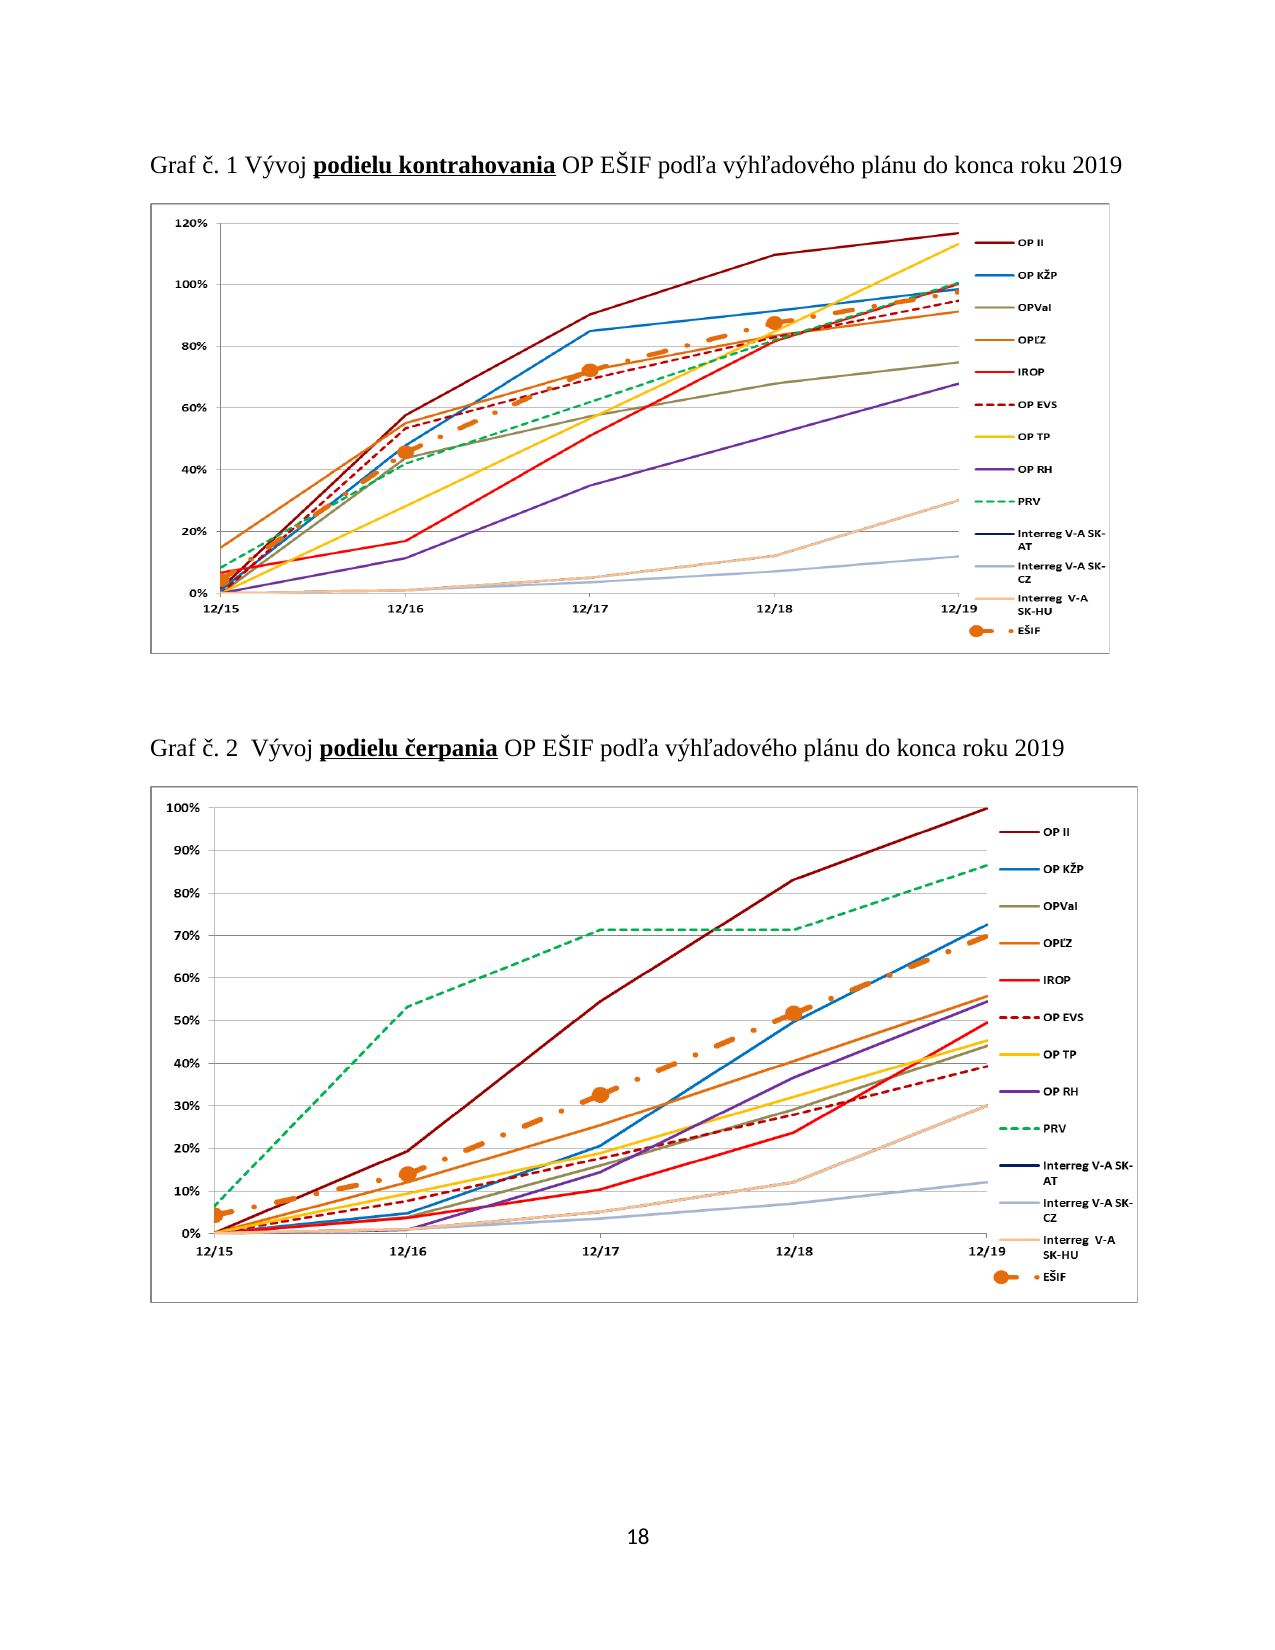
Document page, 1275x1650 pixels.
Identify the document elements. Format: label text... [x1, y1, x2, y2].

picture [150, 786, 1138, 1303]
picture [150, 203, 1110, 654]
text Graf č. 2 Vývoj podielu čerpania OP EŠIF podľa výhľadového plánu do konca roku 2019 [150, 733, 1125, 761]
text Graf č. 1 Vývoj podielu kontrahovania OP EŠIF podľa výhľadového plánu do konca roku 2019 [150, 150, 1125, 179]
